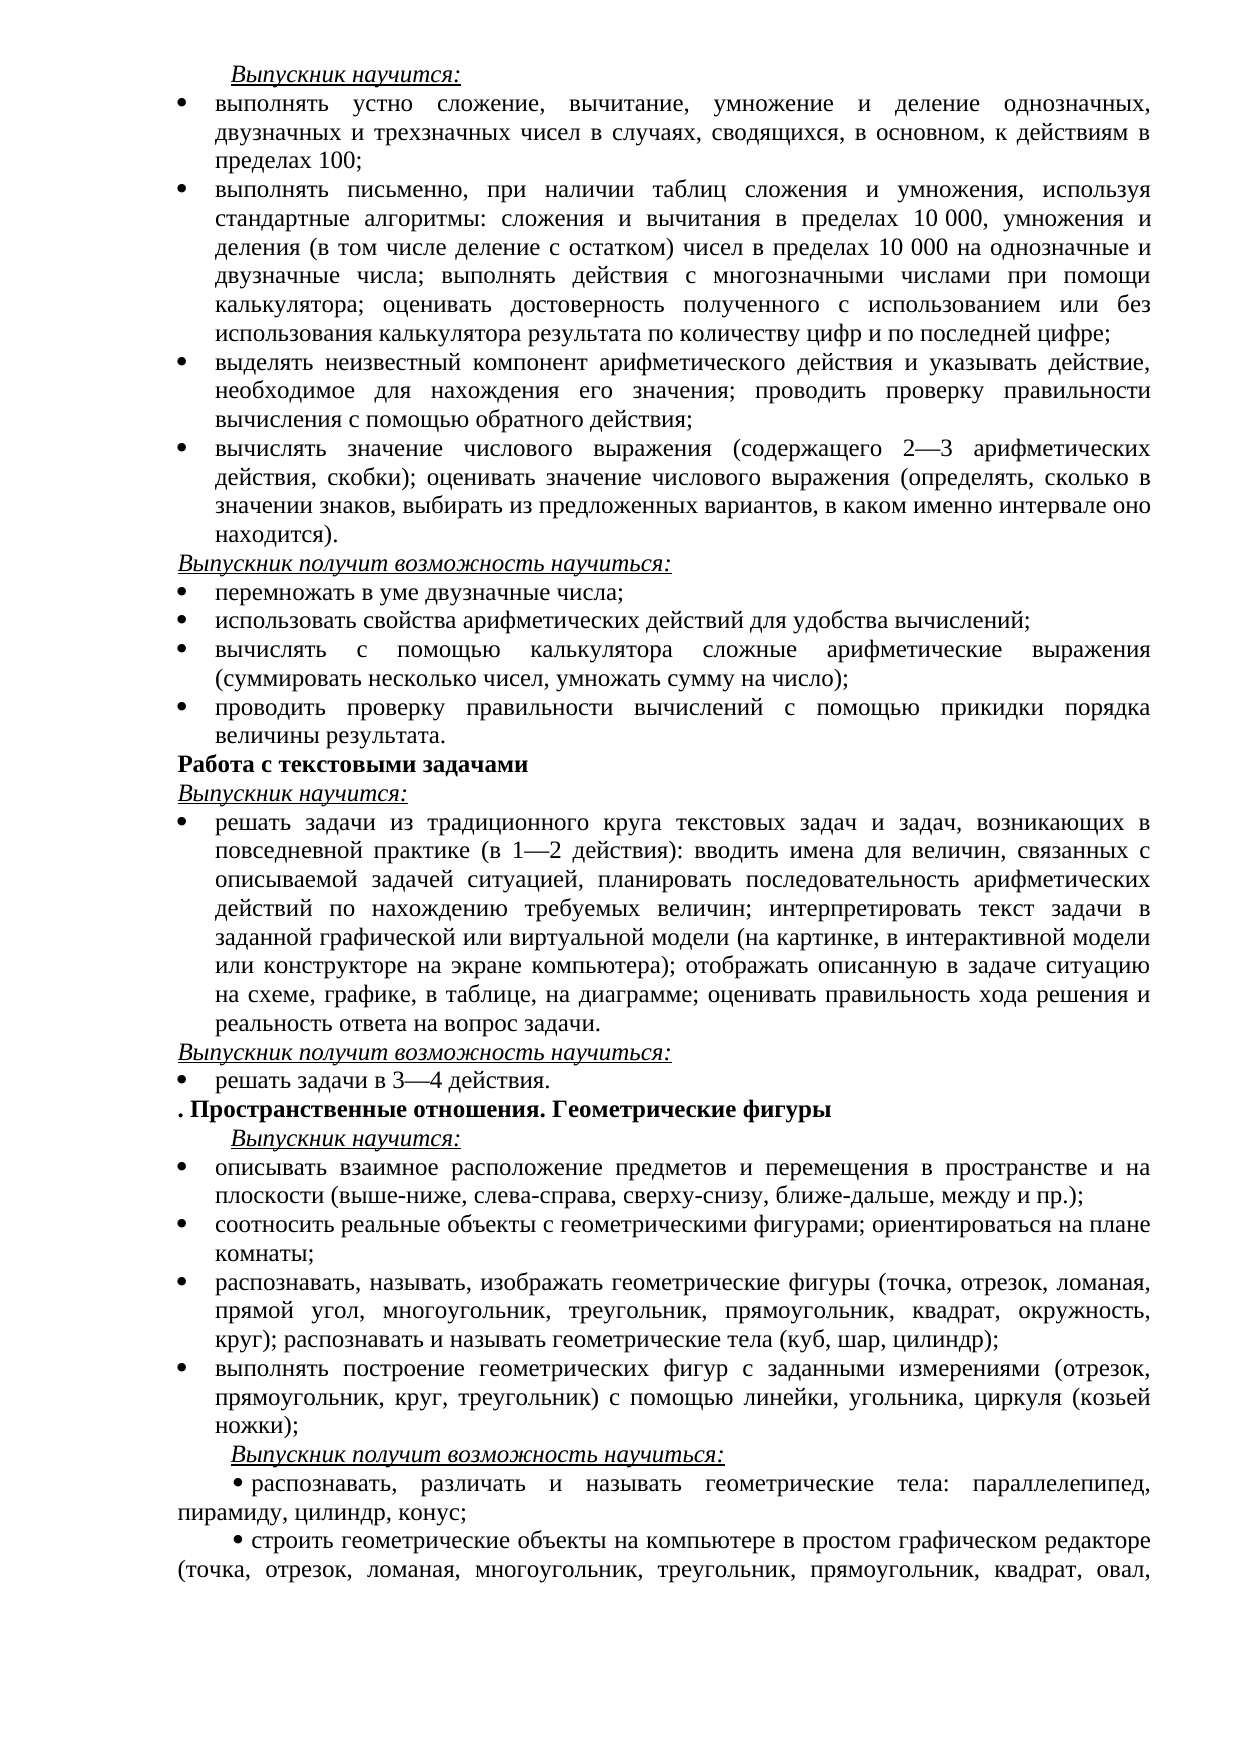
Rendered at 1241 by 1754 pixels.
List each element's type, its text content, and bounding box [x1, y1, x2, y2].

text Выпускник научится: [177, 1123, 1152, 1152]
list распознавать, называть, изображать геометрические фигуры (точка, отрезок, ломаная, прямой угол, многоугольник, треугольник, прямоугольник, квадрат, окружность, круг); распознавать и называть геометрические тела (куб, шар, цилиндр); [177, 1267, 1152, 1353]
text Выпускник научится: [177, 59, 1152, 88]
list выделять неизвестный компонент арифметического действия и указывать действие, необходимое для нахождения его значения; проводить проверку правильности вычисления с помощью обратного действия; [177, 347, 1152, 433]
list описывать взаимное расположение предметов и перемещения в пространстве и на плоскости (выше-ниже, слева-справа, сверху-снизу, ближе-дальше, между и пр.); [177, 1152, 1152, 1209]
list распознавать, различать и называть геометрические тела: параллелепипед, пирамиду, цилиндр, конус; [177, 1468, 1152, 1525]
list решать задачи в 3—4 действия. [177, 1065, 1152, 1094]
list выполнять построение геометрических фигур с заданными измерениями (отрезок, прямоугольник, круг, треугольник) с помощью линейки, угольника, циркуля (козьей ножки); [177, 1353, 1152, 1439]
list использовать свойства арифметических действий для удобства вычислений; [177, 605, 1152, 634]
list проводить проверку правильности вычислений с помощью прикидки порядка величины результата. [177, 692, 1152, 749]
list решать задачи из традиционного круга текстовых задач и задач, возникающих в повседневной практике (в 1—2 действия): вводить имена для величин, связанных с описываемой задачей ситуацией, планировать последовательность арифметических действий по нахождению требуемых величин; интерпретировать текст задачи в заданной графической или виртуальной модели (на картинке, в интерактивной модели или конструкторе на экране компьютера); отображать описанную в задаче ситуацию на схеме, графике, в таблице, на диаграмме; оценивать правильность хода решения и реальность ответа на вопрос задачи. [177, 807, 1152, 1037]
text Работа с текстовыми задачами [177, 749, 1152, 778]
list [177, 1525, 1152, 1583]
text Выпускник получит возможность научиться: [177, 1037, 1152, 1065]
list выполнять устно сложение, вычитание, умножение и деление однозначных, двузначных и трехзначных чисел в случаях, сводящихся, в основном, к действиям в пределах 100; [177, 88, 1152, 174]
text Выпускник научится: [177, 778, 1152, 807]
list вычислять значение числового выражения (содержащего 2—3 арифметических действия, скобки); оценивать значение числового выражения (определять, сколько в значении знаков, выбирать из предложенных вариантов, в каком именно интервале оно находится). [177, 433, 1152, 548]
list соотносить реальные объекты с геометрическими фигурами; ориентироваться на плане комнаты; [177, 1209, 1152, 1267]
text Выпускник получит возможность научиться: [177, 1439, 1152, 1468]
list перемножать в уме двузначные числа; [177, 577, 1152, 605]
text Выпускник получит возможность научиться: [177, 548, 1152, 577]
text . Пространственные отношения. Геометрические фигуры [177, 1094, 1152, 1123]
list вычислять с помощью калькулятора сложные арифметические выражения (суммировать несколько чисел, умножать сумму на число); [177, 634, 1152, 692]
list выполнять письменно, при наличии таблиц сложения и умножения, используя стандартные алгоритмы: сложения и вычитания в пределах 10 000, умножения и деления (в том числе деление с остатком) чисел в пределах 10 000 на однозначные и двузначные числа; выполнять действия с многозначными числами при помощи калькулятора; оценивать достоверность полученного с использованием или без использования калькулятора результата по количеству цифр и по последней цифре; [177, 174, 1152, 347]
